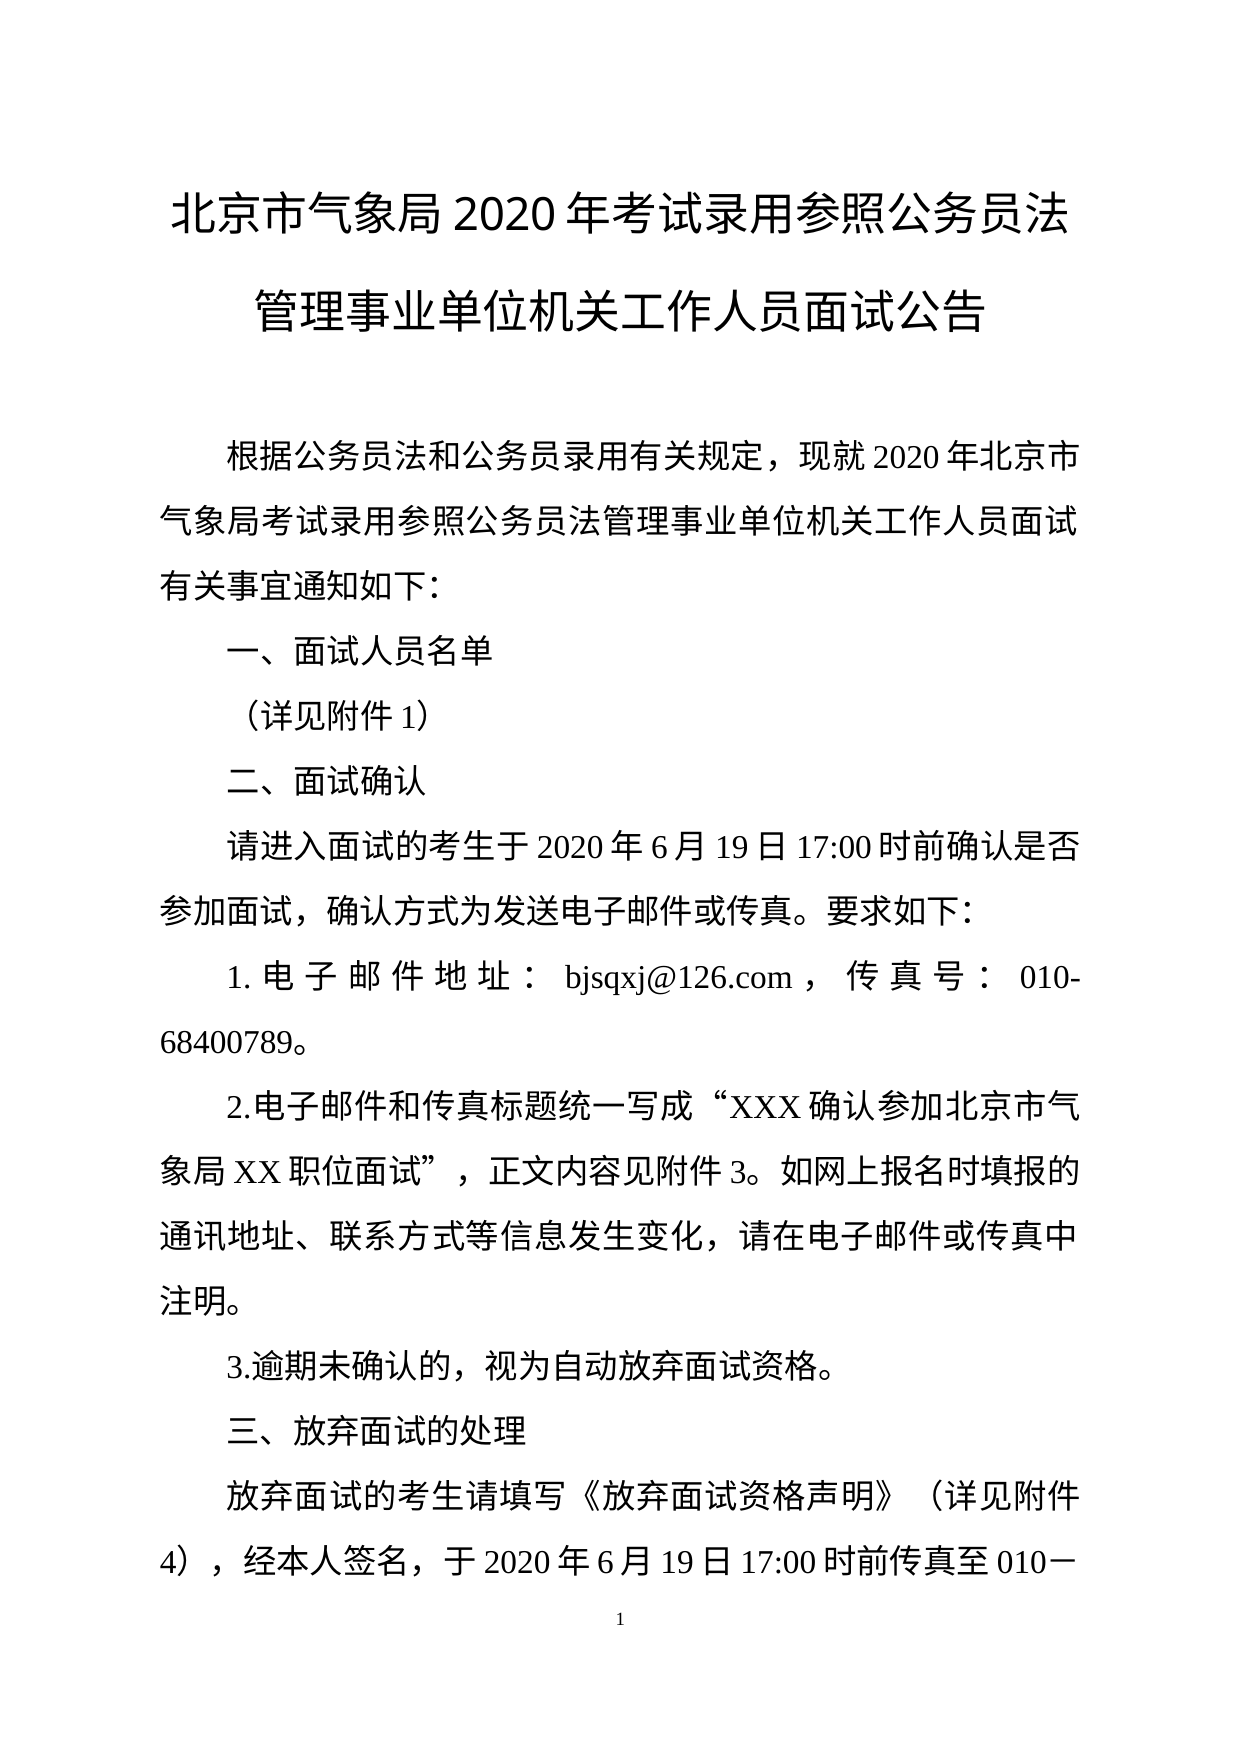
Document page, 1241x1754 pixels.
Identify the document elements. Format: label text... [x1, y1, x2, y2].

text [159, 1462, 1081, 1592]
text 北京市气象局2020年考试录用参照公务员法 [159, 162, 1081, 259]
text 三、放弃面试的处理 [159, 1397, 1081, 1462]
text 二、面试确认 [159, 747, 1081, 812]
text （详见附件1） [226, 682, 1081, 747]
text 一、面试人员名单 [159, 617, 1081, 682]
text 请进入面试的考生于2020年6月19日17:00时前确认是否参加面试，确认方式为发送电子邮件或传真。要求如下： [159, 812, 1081, 942]
text 1.电子邮件地址：bjsqxj@126.com，传真号：010-68400789。 [159, 942, 1081, 1072]
text 根据公务员法和公务员录用有关规定，现就2020年北京市气象局考试录用参照公务员法管理事业单位机关工作人员面试有关事宜通知如下： [159, 422, 1081, 617]
text 2.电子邮件和传真标题统一写成“XXX确认参加北京市气象局XX职位面试”，正文内容见附件3。如网上报名时填报的通讯地址、联系方式等信息发生变化，请在电子邮件或传真中注明。 [159, 1072, 1081, 1332]
text 3.逾期未确认的，视为自动放弃面试资格。 [159, 1332, 1081, 1397]
text 管理事业单位机关工作人员面试公告 [159, 259, 1081, 357]
